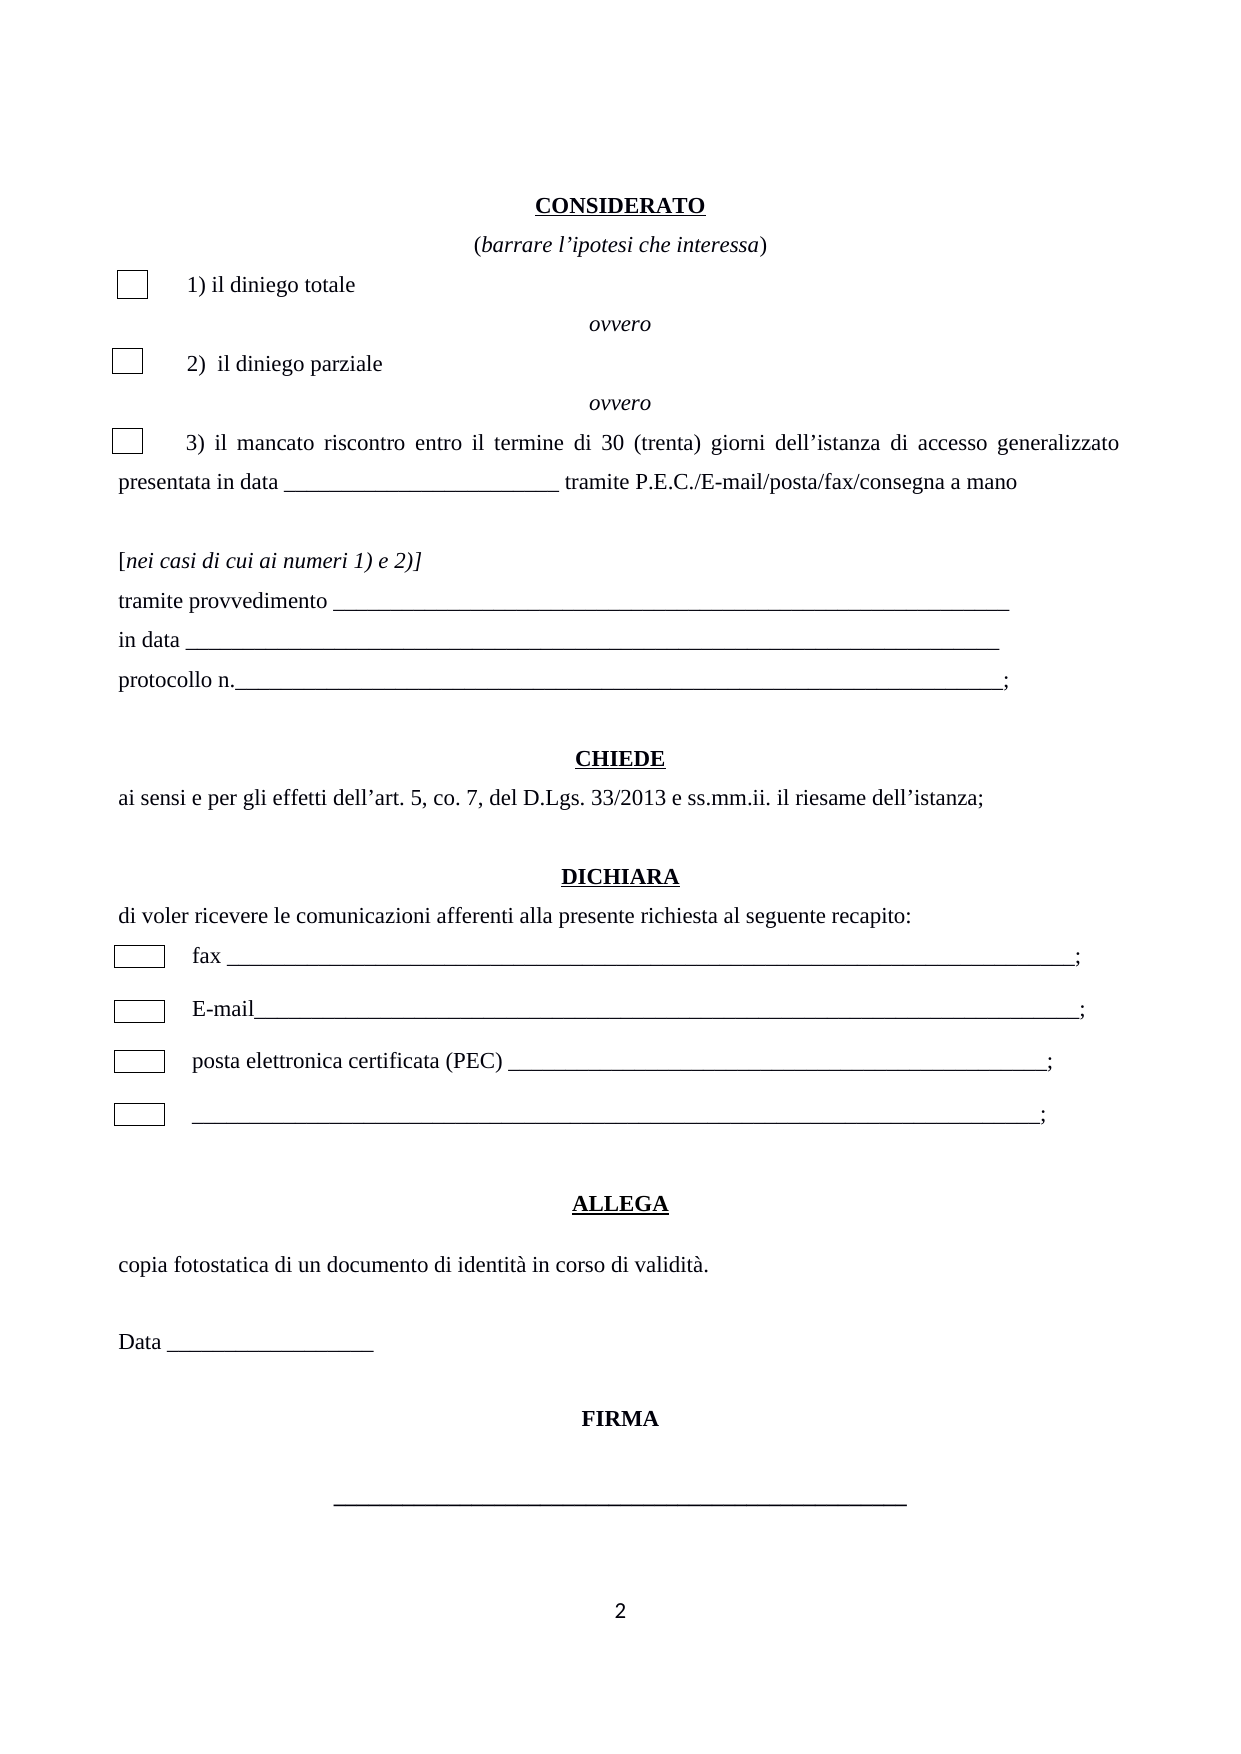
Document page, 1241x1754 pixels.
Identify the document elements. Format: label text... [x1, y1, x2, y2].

text Data __________________ [118, 1328, 1122, 1354]
text tramite provvedimento ___________________________________________________________ [118, 587, 1122, 613]
text __________________________________________________________________________; [118, 1100, 1122, 1127]
text ovvero [118, 310, 1122, 337]
text ai sensi e per gli effetti dell’art. 5, co. 7, del D.Lgs. 33/2013 e ss.mm.ii. il riesame dell’istanza; [118, 784, 1122, 811]
text ALLEGA [118, 1190, 1122, 1217]
text fax __________________________________________________________________________; [118, 942, 1122, 968]
text DICHIARA [118, 863, 1122, 889]
text 3) il mancato riscontro entro il termine di 30 (trenta) giorni dell’istanza di accesso generalizzato presentata in data ________________________ tramite P.E.C./E-mail/posta/fax/consegna a mano [118, 429, 1122, 495]
text 1) il diniego totale [118, 271, 1122, 297]
text ovvero [118, 389, 1122, 416]
text (barrare l’ipotesi che interessa) [118, 231, 1122, 258]
text di voler ricevere le comunicazioni afferenti alla presente richiesta al seguente recapito: [118, 903, 1122, 929]
text copia fotostatica di un documento di identità in corso di validità. [118, 1251, 1122, 1277]
text posta elettronica certificata (PEC) _______________________________________________; [118, 1047, 1122, 1074]
text in data _______________________________________________________________________ [118, 626, 1122, 653]
text CONSIDERATO [118, 192, 1122, 218]
text CHIEDE [118, 745, 1122, 771]
text FIRMA [118, 1405, 1122, 1431]
text E-mail________________________________________________________________________; [118, 995, 1122, 1021]
text __________________________________________________ [118, 1482, 1122, 1508]
text [nei casi di cui ai numeri 1) e 2)] [118, 547, 1122, 574]
text protocollo n.___________________________________________________________________; [118, 666, 1122, 692]
text 2) il diniego parziale [118, 350, 1122, 376]
